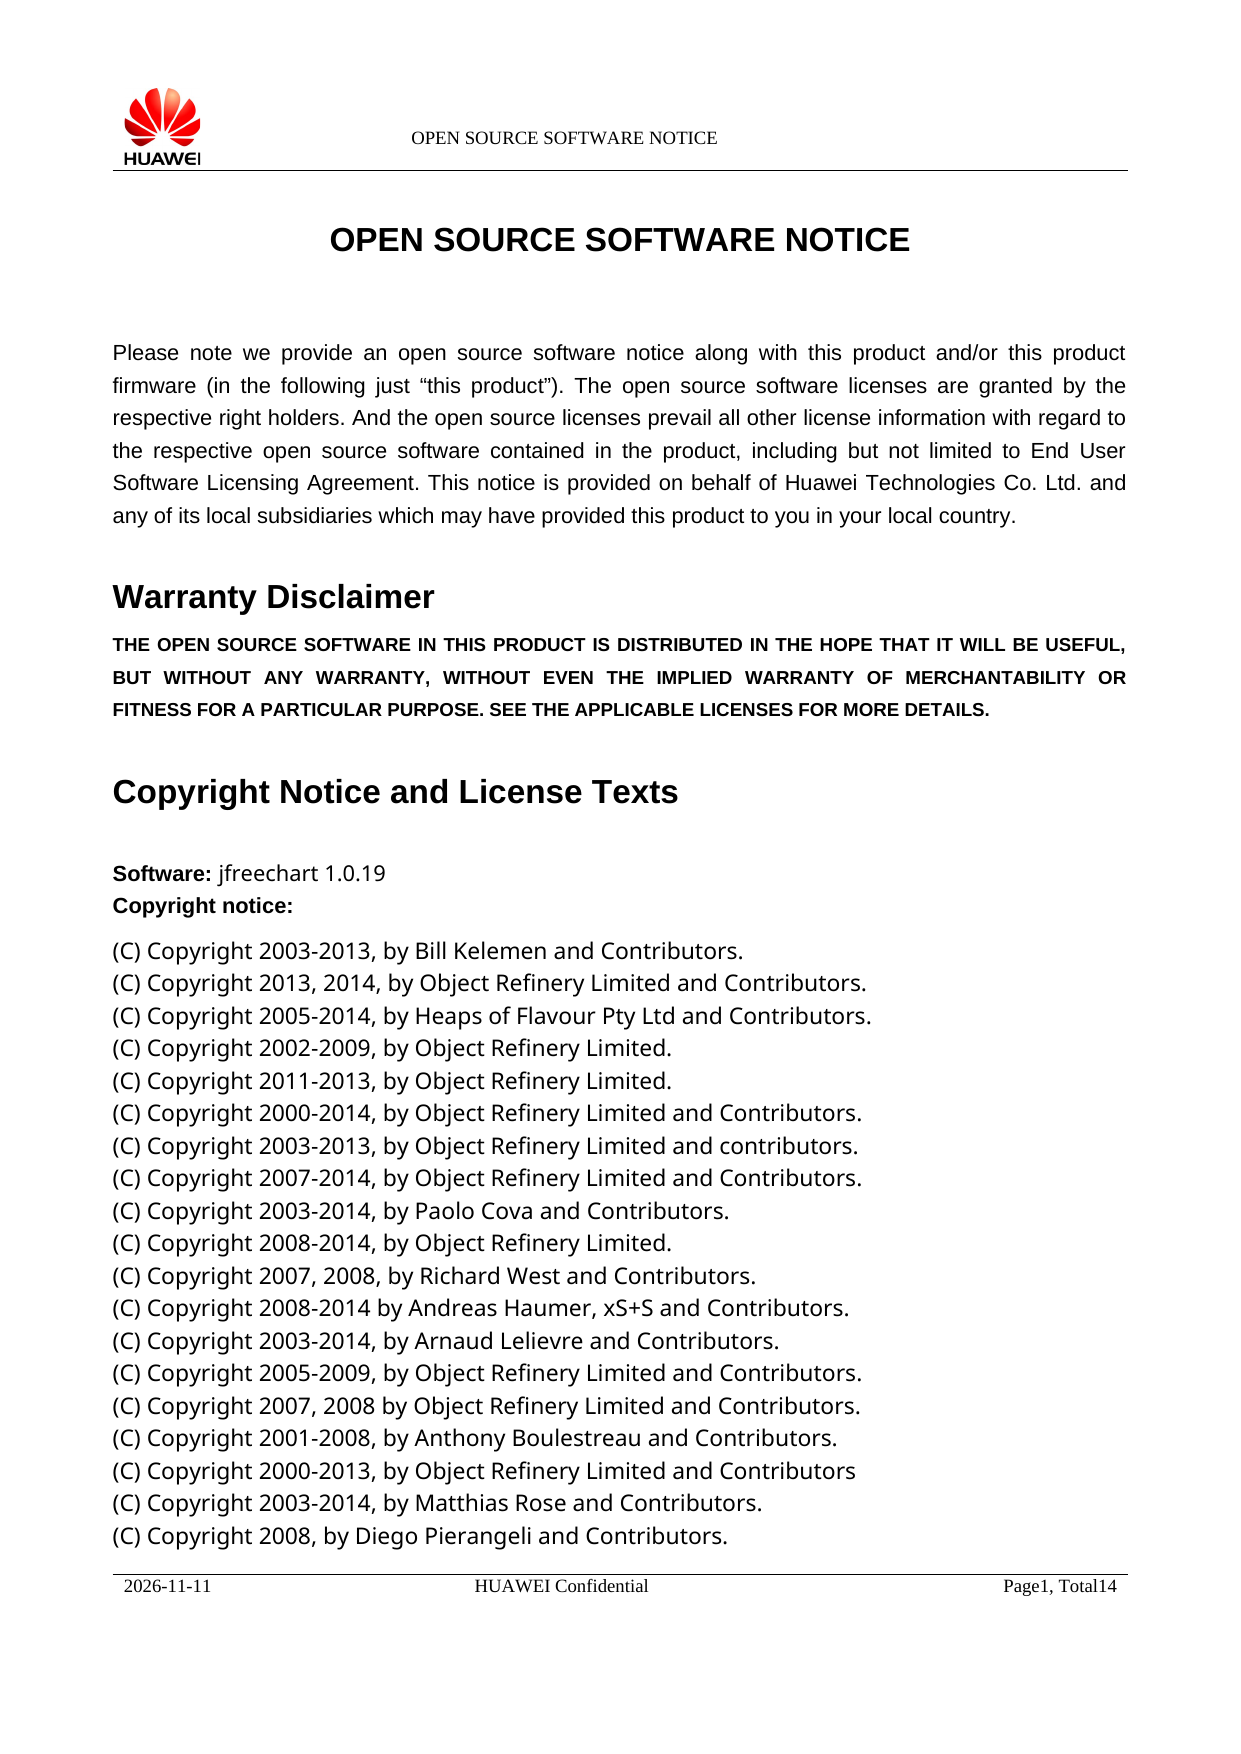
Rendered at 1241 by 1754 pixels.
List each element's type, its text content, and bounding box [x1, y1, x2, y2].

title Software: jfreechart 1.0.19 [112, 856, 1128, 889]
picture [124, 88, 201, 165]
text OPEN SOURCE SOFTWARE NOTICE [112, 206, 1128, 271]
text Copyright Notice and License Texts [112, 759, 1128, 824]
text Copyright notice: [112, 889, 1128, 921]
text Warranty Disclaimer [112, 564, 1128, 629]
text The open source software in this product is distributed in the hope that it will be useful, but WITHOUT ANY WARRANTY, without even the implied warranty of MERCHANTABILITY or FITNESS FOR A PARTICULAR PURPOSE. See the applicable licenses for more details. [112, 629, 1128, 726]
text Please note we provide an open source software notice along with this product and/or this product firmware (in the following just “this product”). The open source software licenses are granted by the respective right holders. And the open source licenses prevail all other license information with regard to the respective open source software contained in the product, including but not limited to End User Software Licensing Agreement. This notice is provided on behalf of Huawei Technologies Co. Ltd. and any of its local subsidiaries which may have provided this product to you in your local country. [112, 336, 1128, 531]
